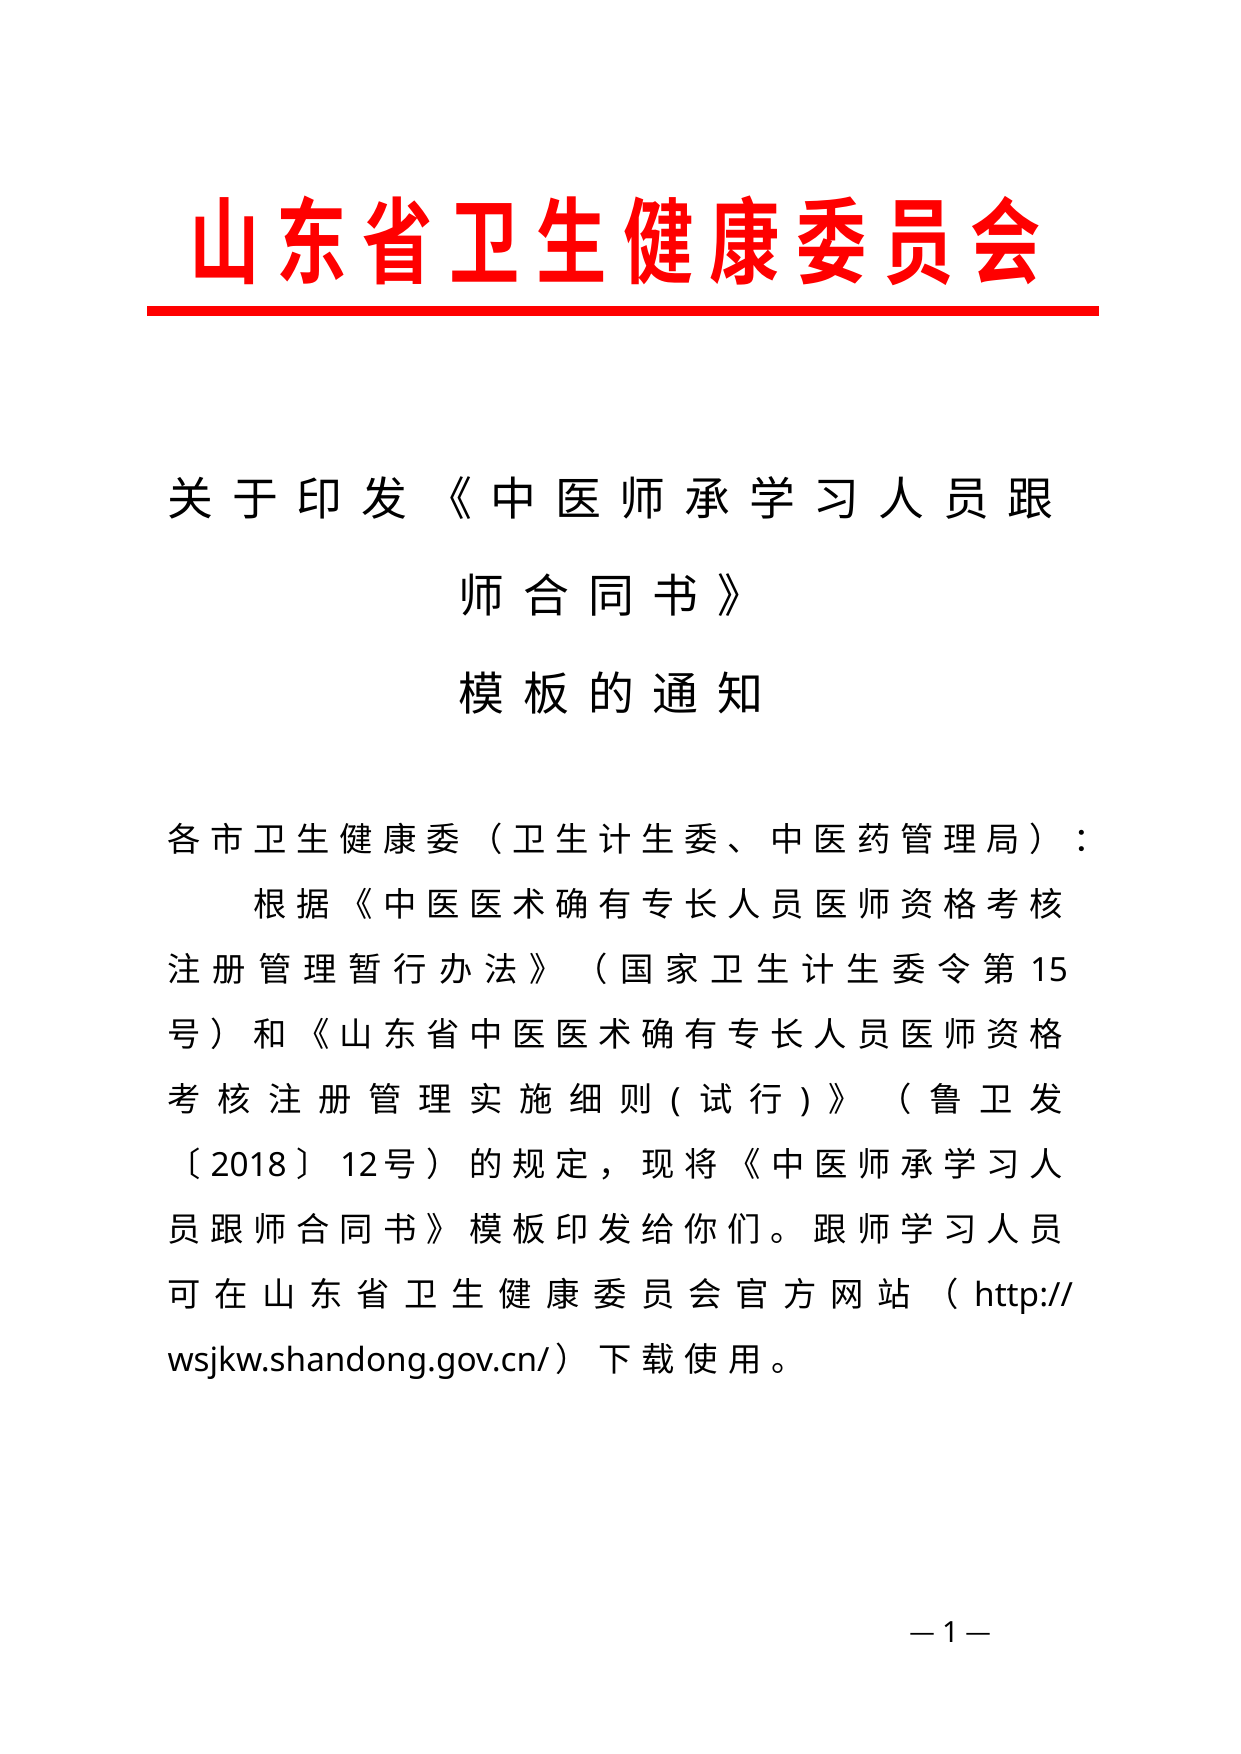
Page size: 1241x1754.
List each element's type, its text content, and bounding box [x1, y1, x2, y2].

text 根据《中医医术确有专长人员医师资格考核注册管理暂行办法》（国家卫生计生委令第15号）和《山东省中医医术确有专长人员医师资格考核注册管理实施细则(试行)》（鲁卫发〔2018〕12号）的规定，现将《中医师承学习人员跟师合同书》模板印发给你们。跟师学习人员可在山东省卫生健康委员会官方网站（http://wsjkw.shandong.gov.cn/）下载使用。 [167, 869, 1073, 1389]
text 各市卫生健康委（卫生计生委、中医药管理局）： [167, 804, 1073, 869]
text 关于印发《中医师承学习人员跟师合同书》 [167, 447, 1073, 642]
text 模板的通知 [167, 642, 1073, 739]
text 山东省卫生健康委员会 [167, 154, 1057, 306]
